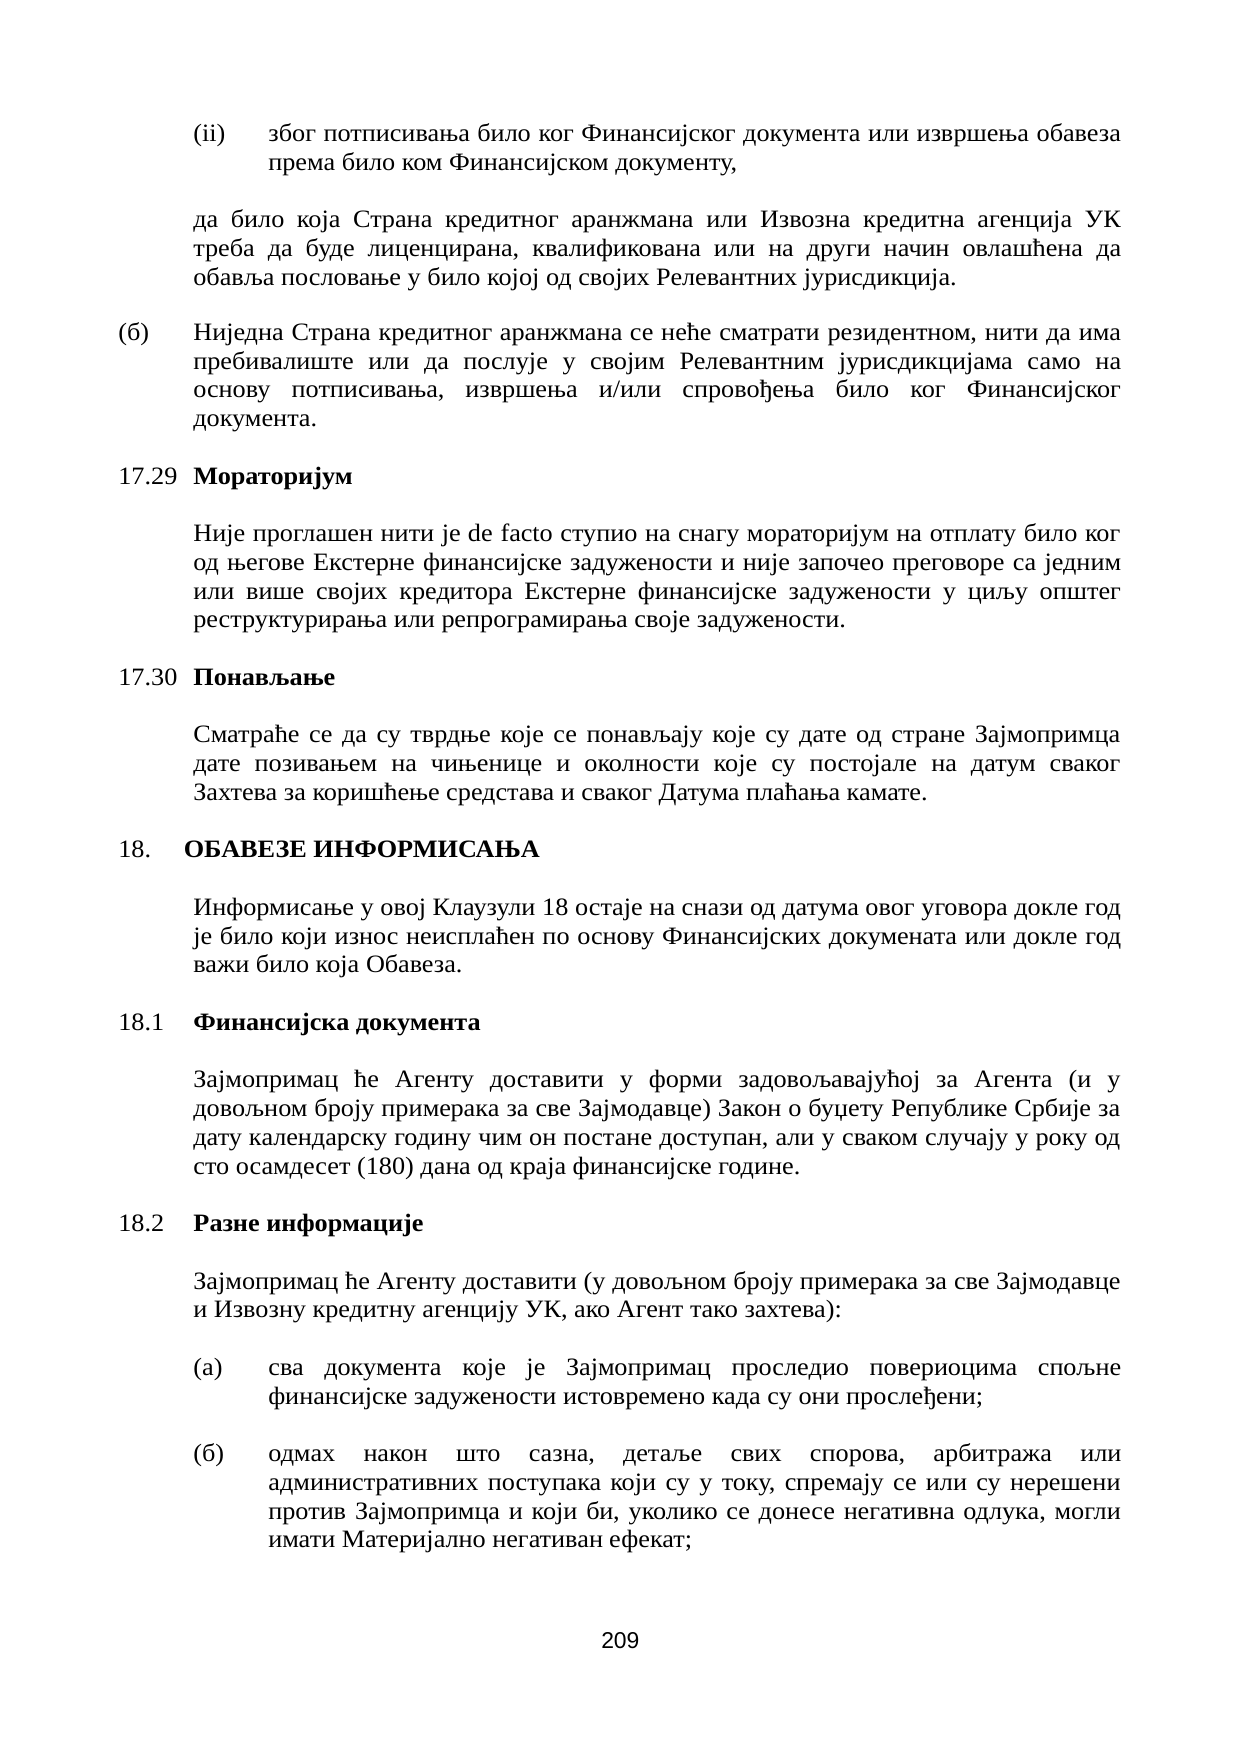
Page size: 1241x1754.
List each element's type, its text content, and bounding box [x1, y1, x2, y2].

text Информисање у овој Клаузули 18 остаје на снази од датума овог уговора докле год је било који износ неисплаћен по основу Финансијских докумената или докле год важи било која Обавеза. [118, 892, 1122, 978]
text Зајмопримац ће Агенту доставити (у довољном броју примерака за све Зајмодавце и Извозну кредитну агенцију УК, ако Агент тако захтева): [118, 1266, 1122, 1323]
text 17.30 Понављање [118, 662, 1122, 691]
text Није проглашен нити је de facto ступио на снагу мораторијум на отплату било ког од његове Екстерне финансијске задужености и није започео преговоре са једним или више својих кредитора Екстерне финансијске задужености у циљу општег реструктурирања или репрограмирања своје задужености. [118, 518, 1122, 633]
text (ii) због потписивања било ког Финансијског документа или извршења обавеза према било ком Финансијском документу, [193, 118, 1122, 176]
text да било која Страна кредитног аранжмана или Извозна кредитна агенција УК треба да буде лиценцирана, квалификована или на други начин овлашћена да обавља пословање у било којој од својих Релевантних јурисдикција. [118, 204, 1122, 291]
text 18. ОБАВЕЗЕ ИНФОРМИСАЊА [118, 834, 1122, 863]
list (а) сва документа које је Зајмопримац проследио повериоцима спољне финансијске задужености истовремено када су они прослеђени; [193, 1352, 1122, 1409]
text 18.1 Финансијска документа [118, 1007, 1122, 1036]
text 18.2 Разне информације [118, 1208, 1122, 1237]
text Сматраће се да су тврдње које се понављају које су дате од стране Зајмопримца дате позивањем на чињенице и околности које су постојале на датум сваког Захтева за коришћење средстава и сваког Датума плаћања камате. [118, 719, 1122, 806]
text (б) Ниједна Страна кредитног аранжмана се неће сматрати резидентном, нити да има пребивалиште или да послује у својим Релевантним јурисдикцијама само на основу потписивања, извршења и/или спровођења било ког Финансијског документа. [118, 317, 1122, 432]
text (б) одмах након што сазна, детаље свих спорова, арбитража или административних поступака који су у току, спремају се или су нерешени против Зајмопримца и који би, уколико се донесе негативна одлука, могли имати Материјално негативан ефекат; [193, 1438, 1122, 1553]
text 17.29 Мораторијум [118, 461, 1122, 489]
text Зајмопримац ће Агенту доставити у форми задовољавајућој за Агента (и у довољном броју примерака за све Зајмодавце) Закон о буџету Републике Србије за дату календарску годину чим он постане доступан, али у сваком случају у року од сто осамдесет (180) дана од краја финансијске године. [118, 1064, 1122, 1179]
